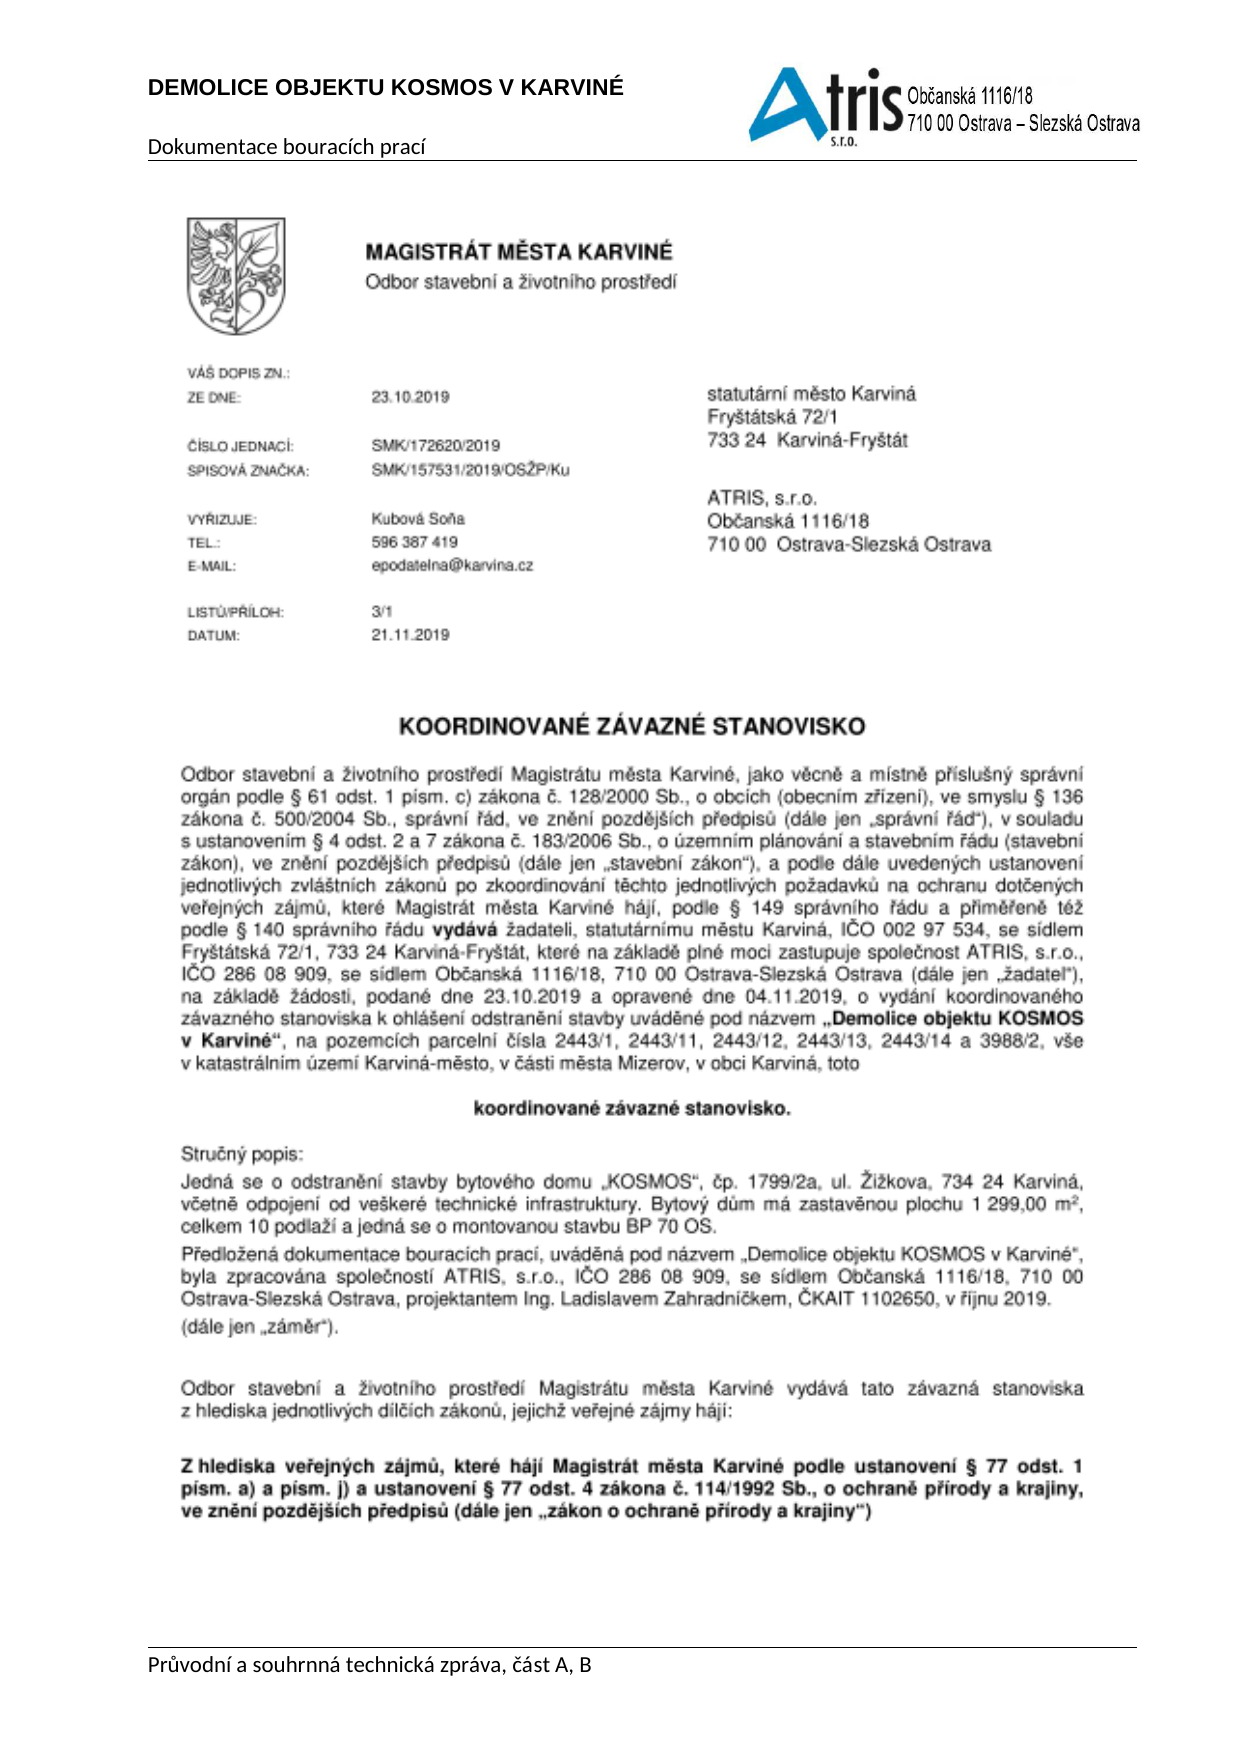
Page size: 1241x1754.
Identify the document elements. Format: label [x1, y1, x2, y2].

picture [147, 192, 1137, 1533]
picture [746, 62, 1142, 148]
